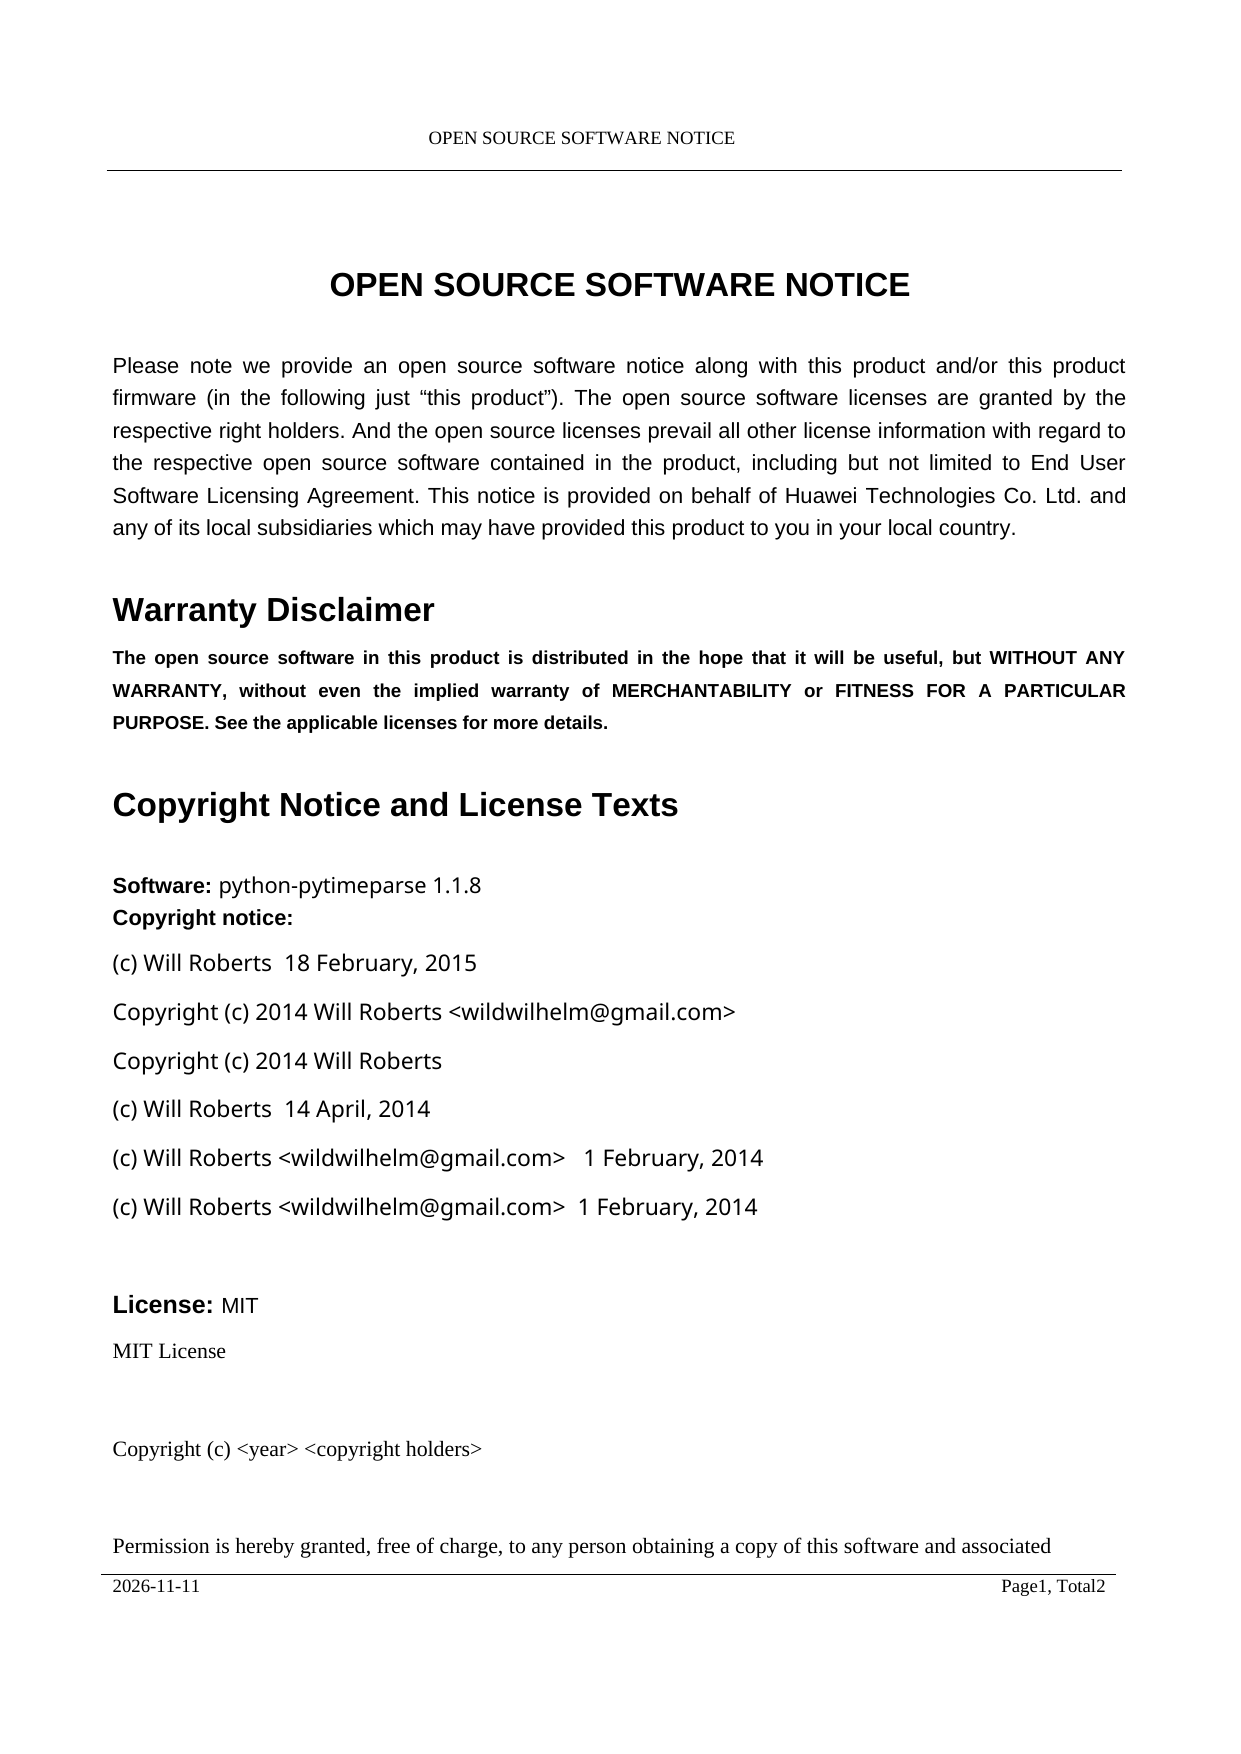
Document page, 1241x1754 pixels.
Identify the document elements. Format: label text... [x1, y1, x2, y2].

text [112, 1335, 1128, 1562]
text The open source software in this product is distributed in the hope that it will be useful, but WITHOUT ANY WARRANTY, without even the implied warranty of MERCHANTABILITY or FITNESS FOR A PARTICULAR PURPOSE. See the applicable licenses for more details. [112, 641, 1128, 739]
text Please note we provide an open source software notice along with this product and/or this product firmware (in the following just “this product”). The open source software licenses are granted by the respective right holders. And the open source licenses prevail all other license information with regard to the respective open source software contained in the product, including but not limited to End User Software Licensing Agreement. This notice is provided on behalf of Huawei Technologies Co. Ltd. and any of its local subsidiaries which may have provided this product to you in your local country. [112, 349, 1128, 544]
text Copyright notice: [112, 901, 1128, 934]
text Software: python-pytimeparse 1.1.8 [112, 869, 1128, 901]
text Copyright Notice and License Texts [112, 771, 1128, 836]
text Warranty Disclaimer [112, 576, 1128, 641]
text (c) Will Roberts 18 February, 2015 Copyright (c) 2014 Will Roberts <wildwilhelm@gmail.com> Copyright (c) 2014 Will Roberts (c) Will Roberts 14 April, 2014 (c) Will Roberts <wildwilhelm@gmail.com> 1 February, 2014 (c) Will Roberts <wildwilhelm@gmail.com> 1 February, 2014 [112, 947, 1128, 1272]
text License: MIT [112, 1288, 1128, 1320]
text OPEN SOURCE SOFTWARE NOTICE [112, 251, 1128, 316]
